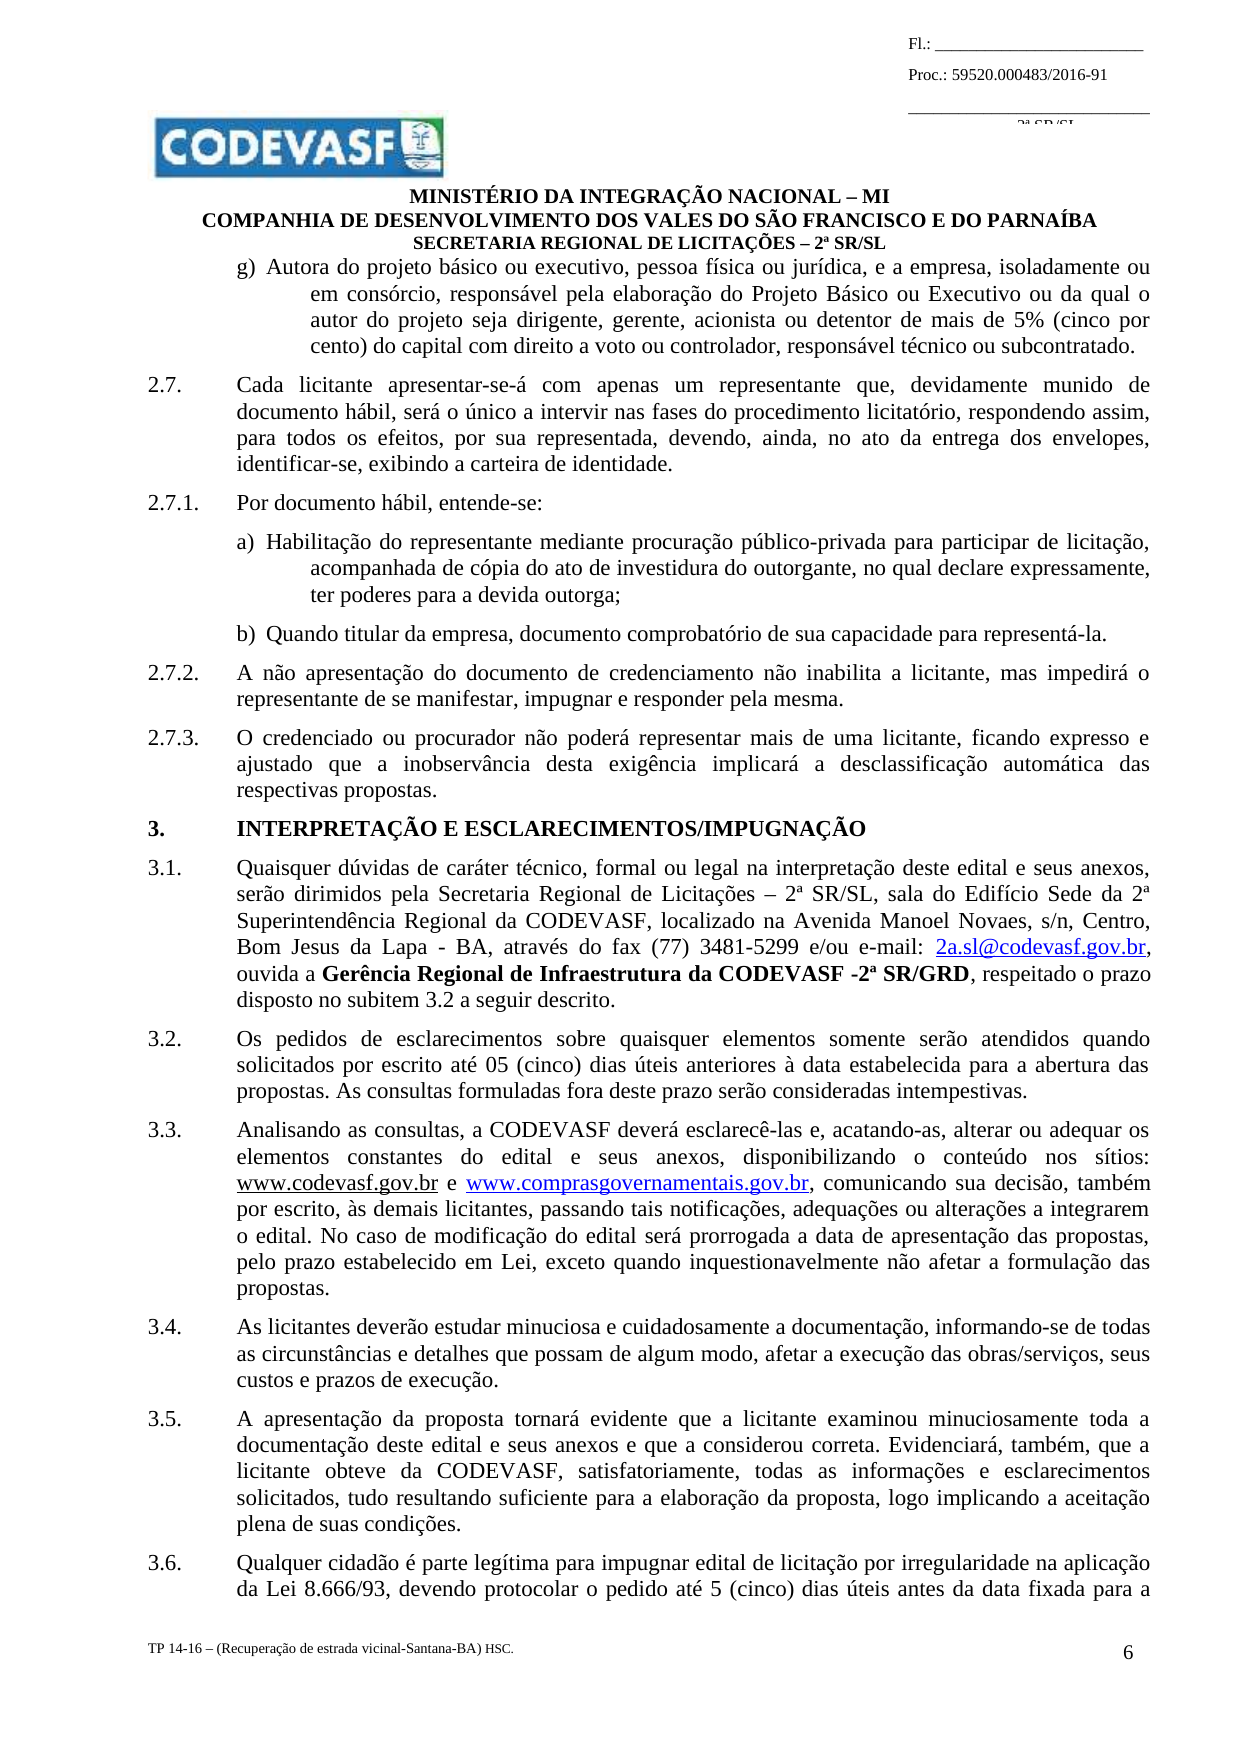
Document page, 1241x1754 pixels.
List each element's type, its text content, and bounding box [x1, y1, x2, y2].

list Quaisquer dúvidas de caráter técnico, formal ou legal na interpretação deste edital e seus anexos, serão dirimidos pela Secretaria Regional de Licitações – 2ª SR/SL, sala do Edifício Sede da 2ª Superintendência Regional da CODEVASF, localizado na Avenida Manoel Novaes, s/n, Centro, Bom Jesus da Lapa - BA, através do fax (77) 3481-5299 e/ou e-mail: 2a.sl@codevasf.gov.br, ouvida a Gerência Regional de Infraestrutura da CODEVASF -2ª SR/GRD, respeitado o prazo disposto no subitem 3.2 a seguir descrito. [148, 854, 1152, 1012]
list Autora do projeto básico ou executivo, pessoa física ou jurídica, e a empresa, isoladamente ou em consórcio, responsável pela elaboração do Projeto Básico ou Executivo ou da qual o autor do projeto seja dirigente, gerente, acionista ou detentor de mais de 5% (cinco por cento) do capital com direito a voto ou controlador, responsável técnico ou subcontratado. [236, 253, 1152, 359]
picture [147, 110, 450, 184]
list Habilitação do representante mediante procuração público-privada para participar de licitação, acompanhada de cópia do ato de investidura do outorgante, no qual declare expressamente, ter poderes para a devida outorga; [236, 528, 1152, 607]
list Quando titular da empresa, documento comprobatório de sua capacidade para representá-la. [236, 620, 1152, 646]
list Os pedidos de esclarecimentos sobre quaisquer elementos somente serão atendidos quando solicitados por escrito até 05 (cinco) dias úteis anteriores à data estabelecida para a abertura das propostas. As consultas formuladas fora deste prazo serão consideradas intempestivas. [148, 1025, 1152, 1104]
list Analisando as consultas, a CODEVASF deverá esclarecê-las e, acatando-as, alterar ou adequar os elementos constantes do edital e seus anexos, disponibilizando o conteúdo nos sítios: www.codevasf.gov.br e www.comprasgovernamentais.gov.br, comunicando sua decisão, também por escrito, às demais licitantes, passando tais notificações, adequações ou alterações a integrarem o edital. No caso de modificação do edital será prorrogada a data de apresentação das propostas, pelo prazo estabelecido em Lei, exceto quando inquestionavelmente não afetar a formulação das propostas. [148, 1116, 1152, 1301]
list Por documento hábil, entende-se: [148, 489, 1152, 516]
list As licitantes deverão estudar minuciosa e cuidadosamente a documentação, informando-se de todas as circunstâncias e detalhes que possam de algum modo, afetar a execução das obras/serviços, seus custos e prazos de execução. [148, 1313, 1152, 1392]
list A apresentação da proposta tornará evidente que a licitante examinou minuciosamente toda a documentação deste edital e seus anexos e que a considerou correta. Evidenciará, também, que a licitante obteve da CODEVASF, satisfatoriamente, todas as informações e esclarecimentos solicitados, tudo resultando suficiente para a elaboração da proposta, logo implicando a aceitação plena de suas condições. [148, 1405, 1152, 1537]
list O credenciado ou procurador não poderá representar mais de uma licitante, ficando expresso e ajustado que a inobservância desta exigência implicará a desclassificação automática das respectivas propostas. [148, 724, 1152, 803]
list Cada licitante apresentar-se-á com apenas um representante que, devidamente munido de documento hábil, será o único a intervir nas fases do procedimento licitatório, respondendo assim, para todos os efeitos, por sua representada, devendo, ainda, no ato da entrega dos envelopes, identificar-se, exibindo a carteira de identidade. [148, 371, 1152, 477]
list INTERPRETAÇÃO E ESCLARECIMENTOS/IMPUGNAÇÃO [148, 815, 1152, 842]
list A não apresentação do documento de credenciamento não inabilita a licitante, mas impedirá o representante de se manifestar, impugnar e responder pela mesma. [148, 658, 1152, 711]
